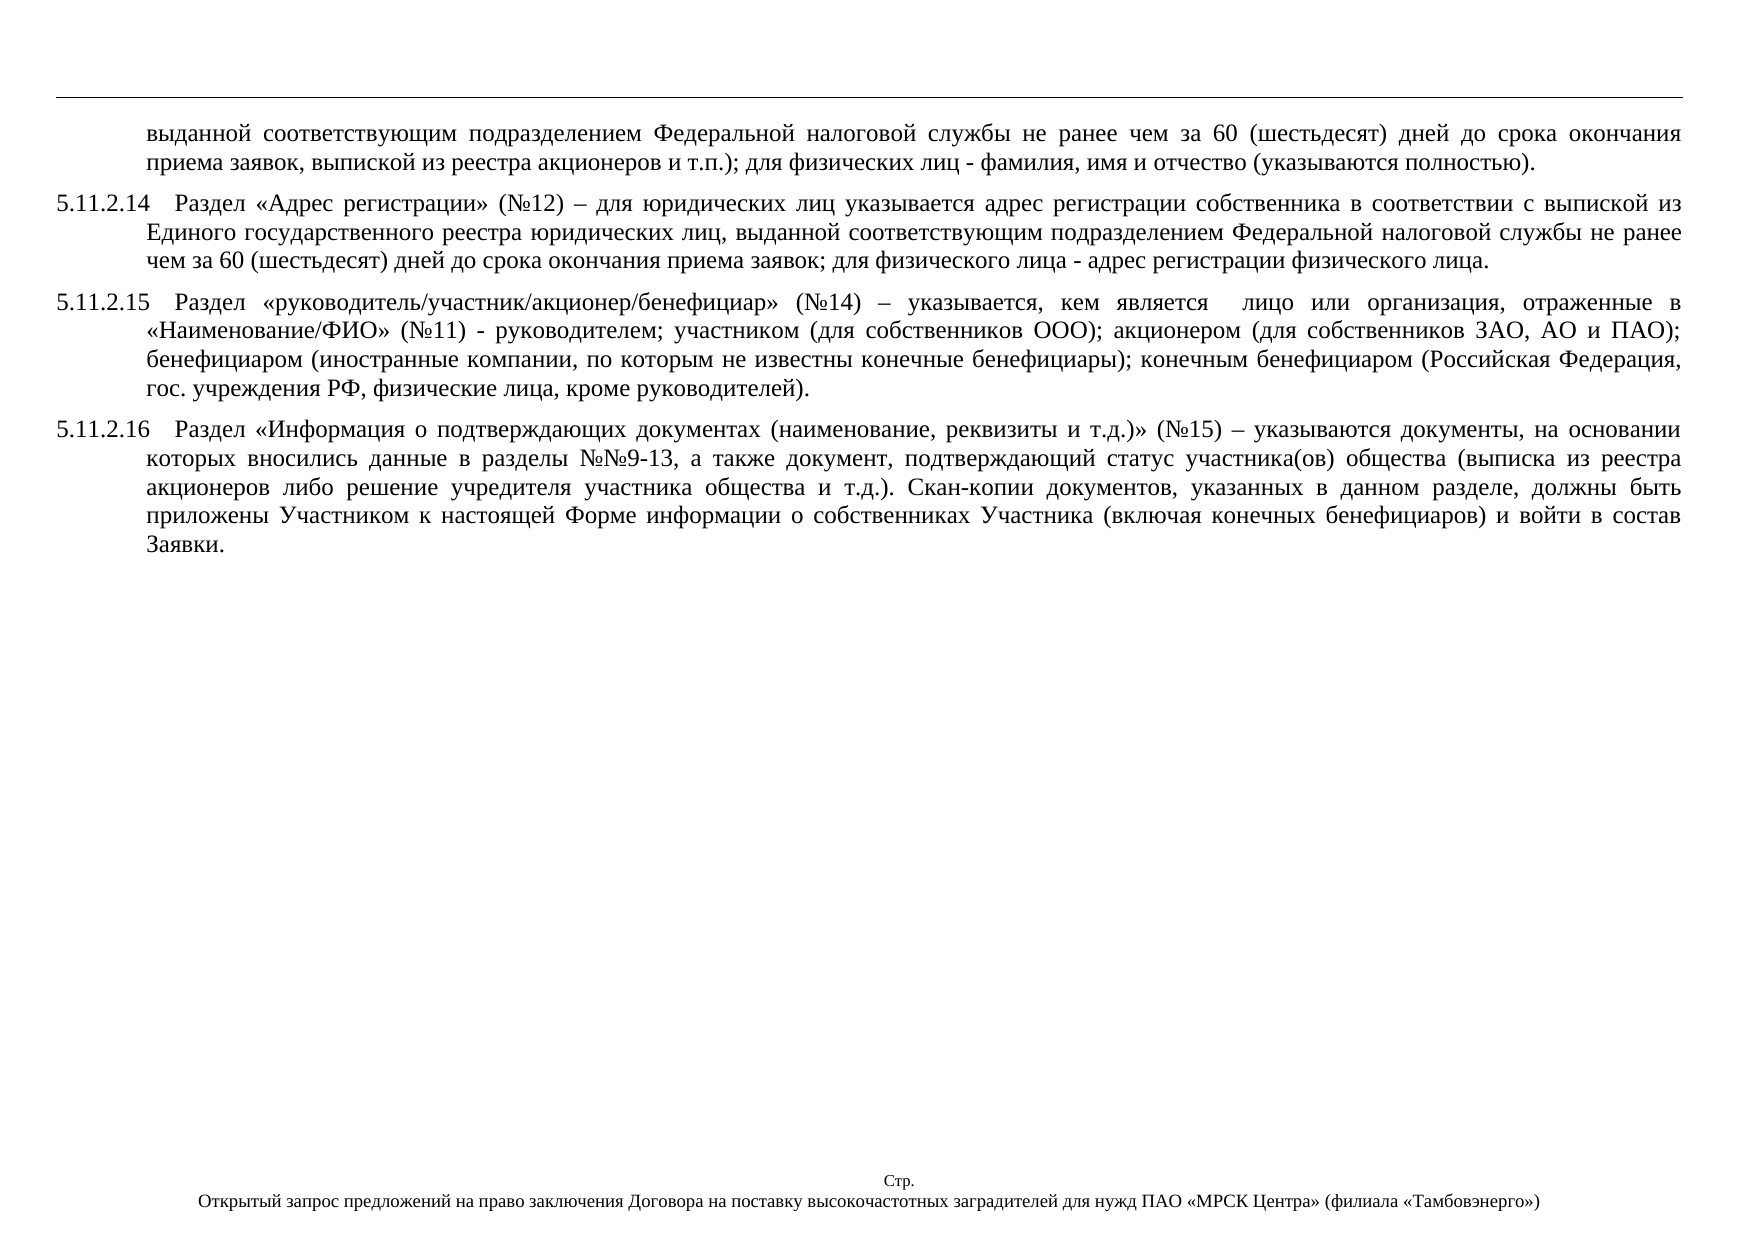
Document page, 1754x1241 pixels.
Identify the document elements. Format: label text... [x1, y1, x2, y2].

list Раздел «Адрес регистрации» (№12) – для юридических лиц указывается адрес регистрации собственника в соответствии с выпиской из Единого государственного реестра юридических лиц, выданной соответствующим подразделением Федеральной налоговой службы не ранее чем за 60 (шестьдесят) дней до срока окончания приема заявок; для физического лица - адрес регистрации физического лица. [56, 188, 1683, 274]
list Раздел «руководитель/участник/акционер/бенефициар» (№14) – указывается, кем является лицо или организация, отраженные в «Наименование/ФИО» (№11) - руководителем; участником (для собственников ООО); акционером (для собственников ЗАО, АО и ПАО); бенефициаром (иностранные компании, по которым не известны конечные бенефициары); конечным бенефициаром (Российская Федерация, гос. учреждения РФ, физические лица, кроме руководителей). [56, 287, 1683, 402]
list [56, 118, 1683, 176]
list Раздел «Информация о подтверждающих документах (наименование, реквизиты и т.д.)» (№15) – указываются документы, на основании которых вносились данные в разделы №№9-13, а также документ, подтверждающий статус участника(ов) общества (выписка из реестра акционеров либо решение учредителя участника общества и т.д.). Скан-копии документов, указанных в данном разделе, должны быть приложены Участником к настоящей Форме информации о собственниках Участника (включая конечных бенефициаров) и войти в состав Заявки. [56, 414, 1683, 558]
